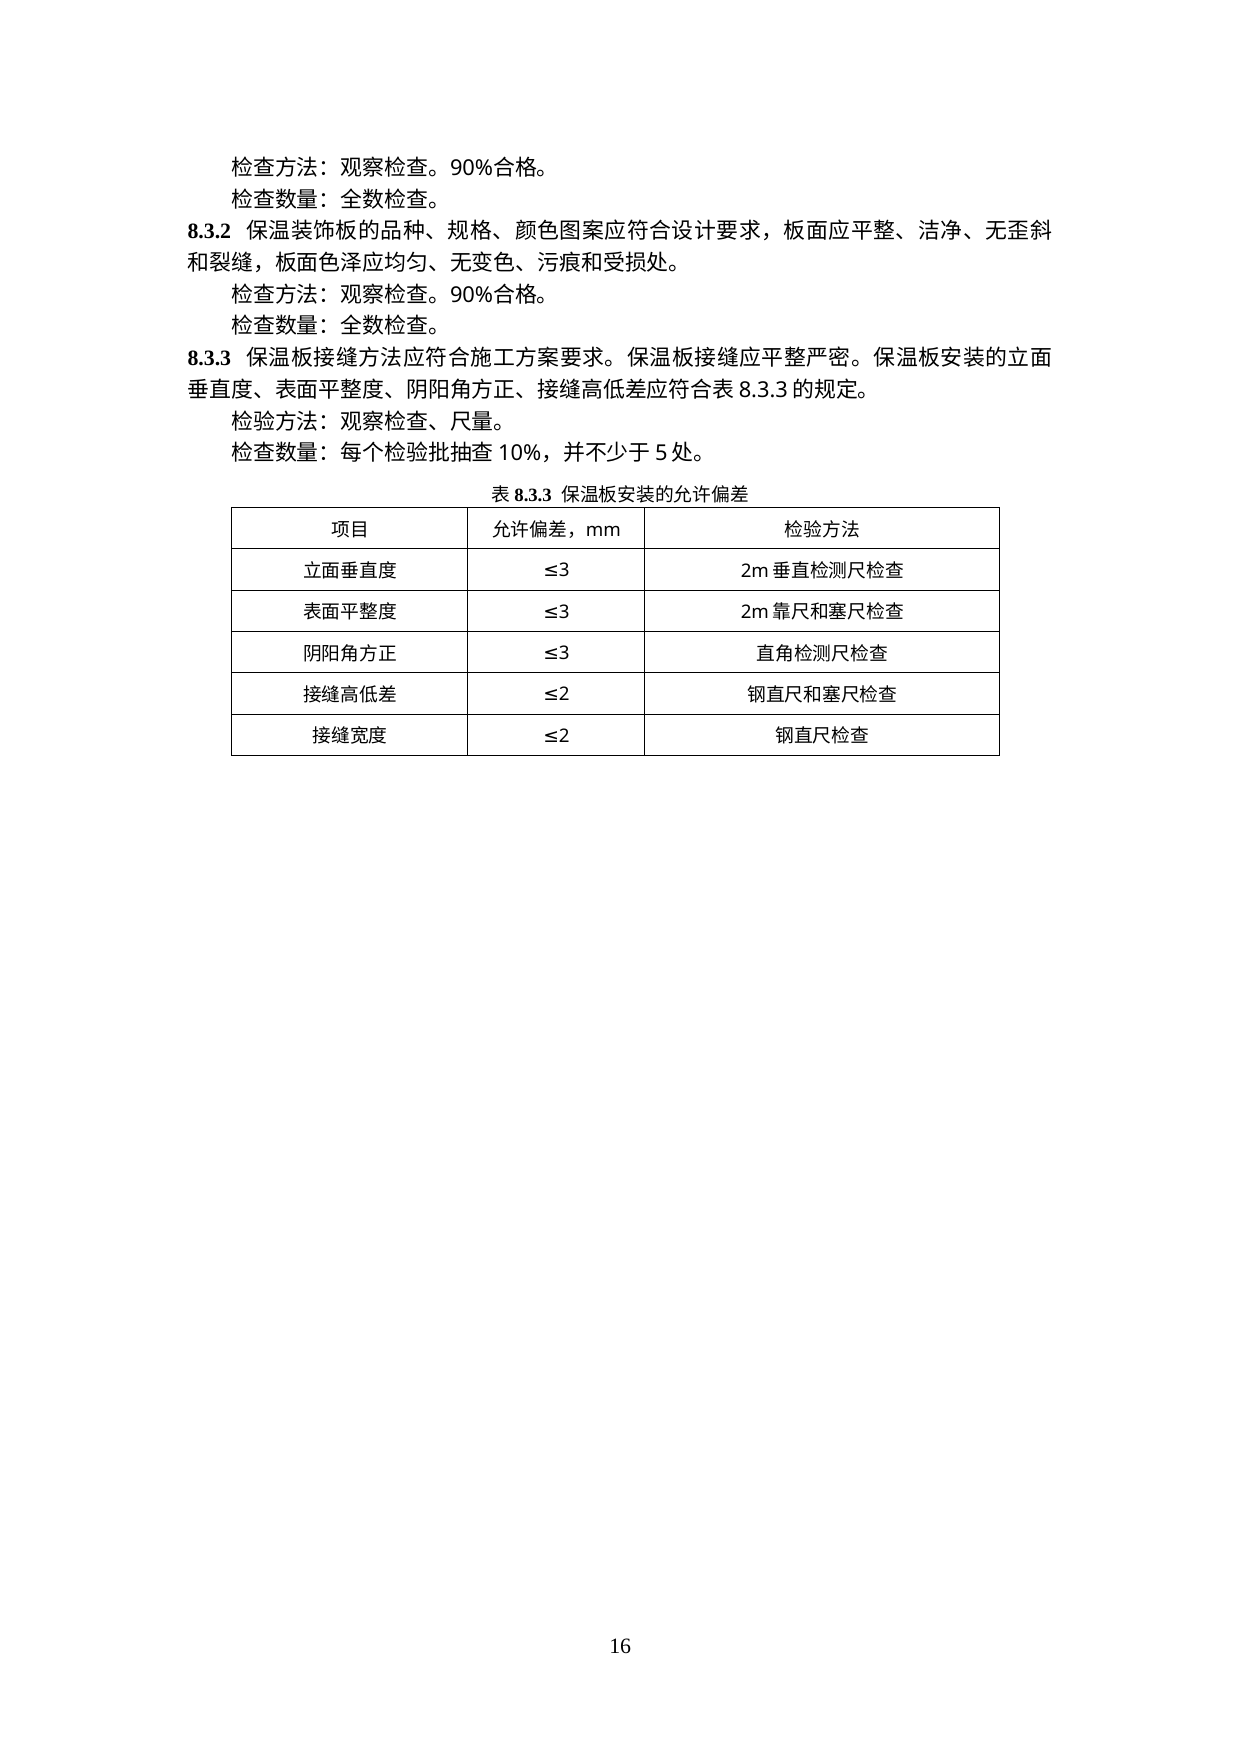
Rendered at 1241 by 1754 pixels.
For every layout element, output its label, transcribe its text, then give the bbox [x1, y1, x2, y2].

text 检验方法：观察检查、尺量。 [187, 404, 1053, 435]
list 保温板接缝方法应符合施工方案要求。保温板接缝应平整严密。保温板安装的立面垂直度、表面平整度、阴阳角方正、接缝高低差应符合表8.3.3的规定。 [187, 340, 1053, 404]
table_cell 接缝宽度 [232, 715, 467, 755]
table_cell 钢直尺检查 [645, 715, 999, 755]
table_cell 钢直尺和塞尺检查 [645, 673, 999, 713]
table_header 检验方法 [645, 508, 999, 548]
table_cell ≤2 [468, 673, 644, 713]
table_cell ≤3 [468, 632, 644, 672]
table_header 项目 [232, 508, 467, 548]
table_cell 2m靠尺和塞尺检查 [645, 591, 999, 631]
text 表8.3.3 保温板安装的允许偏差 [187, 479, 1053, 507]
table_cell 表面平整度 [232, 591, 467, 631]
text 检查方法：观察检查。90%合格。 [187, 277, 1053, 308]
table_cell ≤2 [468, 715, 644, 755]
table_cell 阴阳角方正 [232, 632, 467, 672]
text 检查数量：全数检查。 [187, 308, 1053, 340]
text 检查数量：每个检验批抽查10%，并不少于5处。 [187, 435, 1053, 467]
text 检查数量：全数检查。 [187, 182, 1053, 213]
table_cell 立面垂直度 [232, 549, 467, 589]
table_cell ≤3 [468, 591, 644, 631]
table_cell 2m垂直检测尺检查 [645, 549, 999, 589]
table_header 允许偏差，mm [468, 508, 644, 548]
text 检查方法：观察检查。90%合格。 [187, 150, 1053, 182]
table_cell 接缝高低差 [232, 673, 467, 713]
table_cell 直角检测尺检查 [645, 632, 999, 672]
table_cell ≤3 [468, 549, 644, 589]
list 保温装饰板的品种、规格、颜色图案应符合设计要求，板面应平整、洁净、无歪斜和裂缝，板面色泽应均匀、无变色、污痕和受损处。 [187, 213, 1053, 277]
